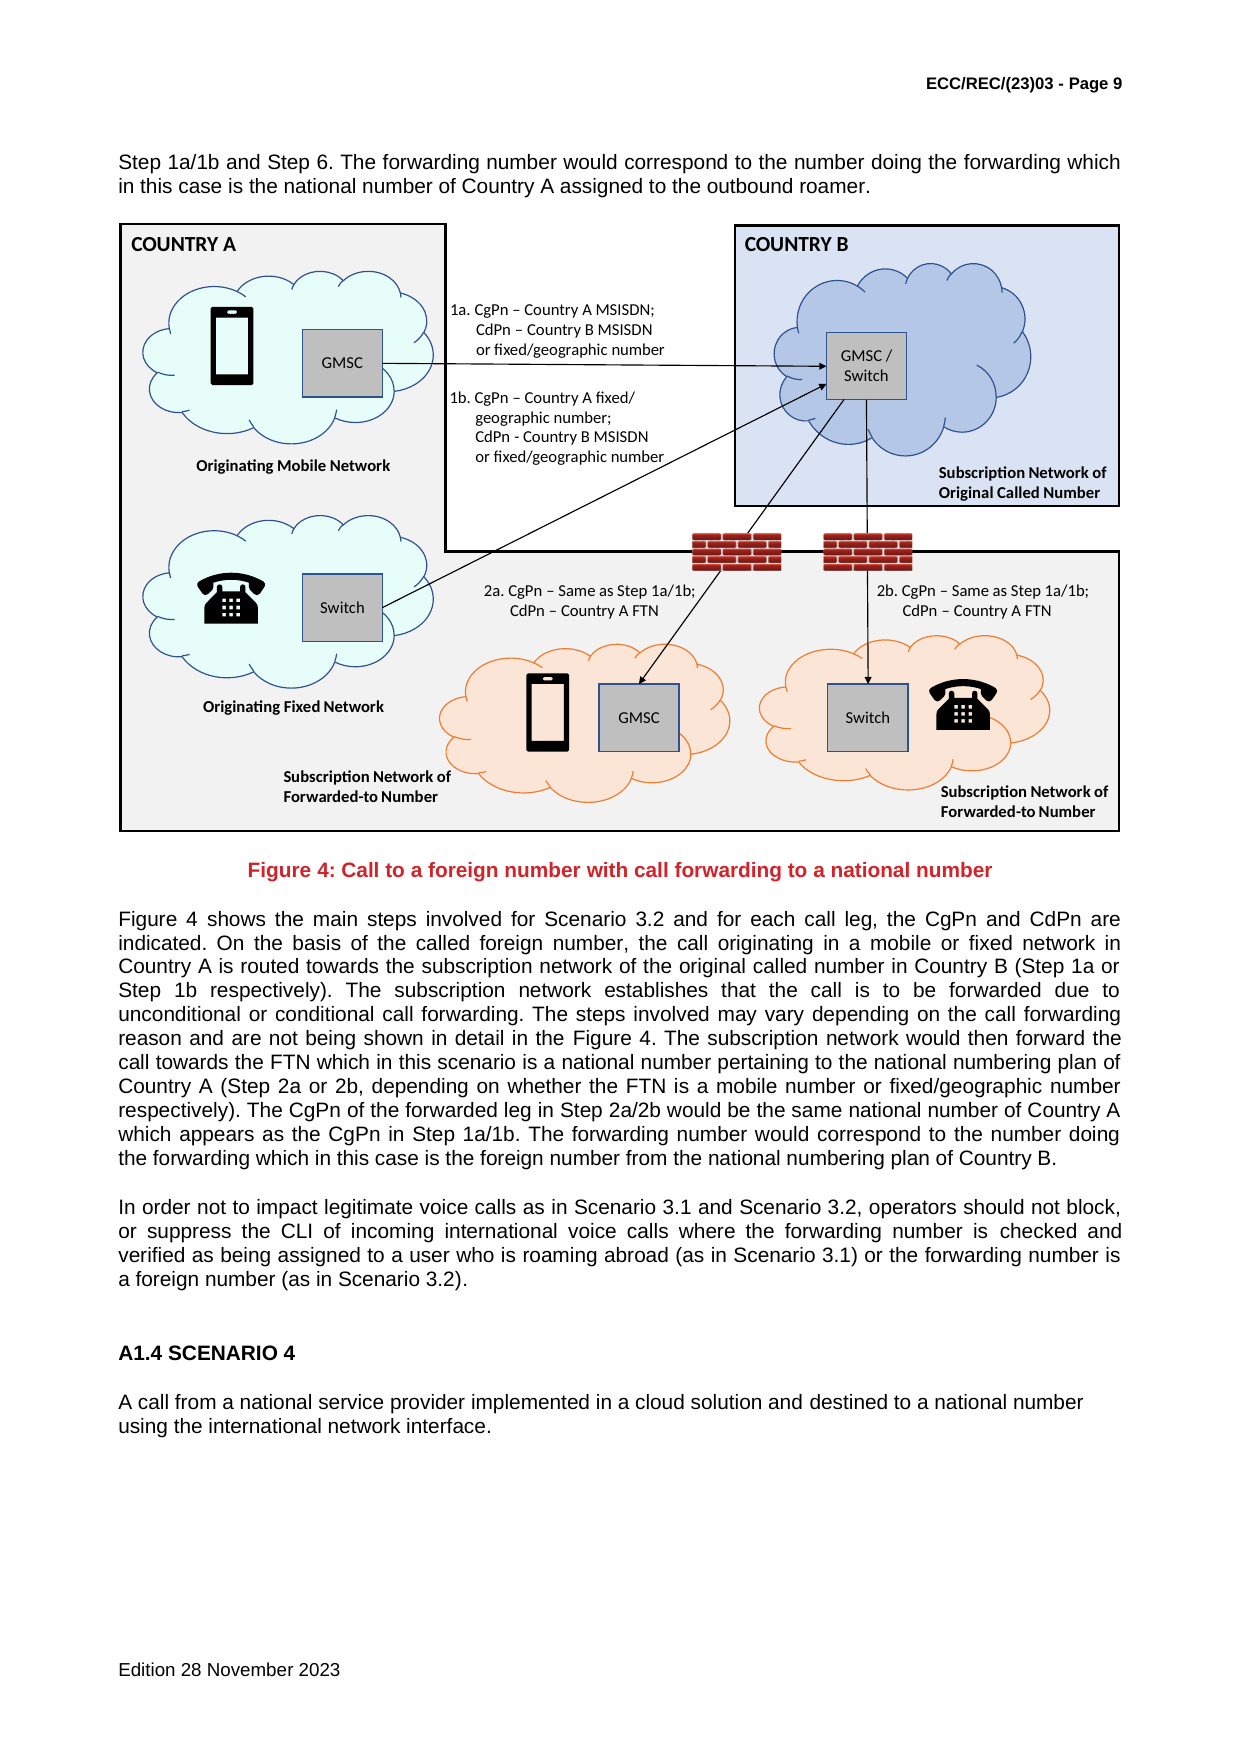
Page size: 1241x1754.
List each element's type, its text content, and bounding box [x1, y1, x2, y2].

subtitle Scenario 4 [118, 1341, 1122, 1365]
text Figure 4: Call to a foreign number with call forwarding to a national number [118, 857, 1122, 881]
text In order not to impact legitimate voice calls as in Scenario 3.1 and Scenario 3.2, operators should not block, or suppress the CLI of incoming international voice calls where the forwarding number is checked and verified as being assigned to a user who is roaming abroad (as in Scenario 3.1) or the forwarding number is a foreign number (as in Scenario 3.2). [118, 1195, 1122, 1291]
text Figure 4 shows the main steps involved for Scenario 3.2 and for each call leg, the CgPn and CdPn are indicated. On the basis of the called foreign number, the call originating in a mobile or fixed network in Country A is routed towards the subscription network of the original called number in Country B (Step 1a or Step 1b respectively). The subscription network establishes that the call is to be forwarded due to unconditional or conditional call forwarding. The steps involved may vary depending on the call forwarding reason and are not being shown in detail in the Figure 4. The subscription network would then forward the call towards the FTN which in this scenario is a national number pertaining to the national numbering plan of Country A (Step 2a or 2b, depending on whether the FTN is a mobile number or fixed/geographic number respectively). The CgPn of the forwarded leg in Step 2a/2b would be the same national number of Country A which appears as the CgPn in Step 1a/1b. The forwarding number would correspond to the number doing the forwarding which in this case is the foreign number from the national numbering plan of Country B. [118, 906, 1122, 1170]
text A call from a national service provider implemented in a cloud solution and destined to a national number using the international network interface. [118, 1390, 1122, 1438]
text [118, 150, 1122, 198]
